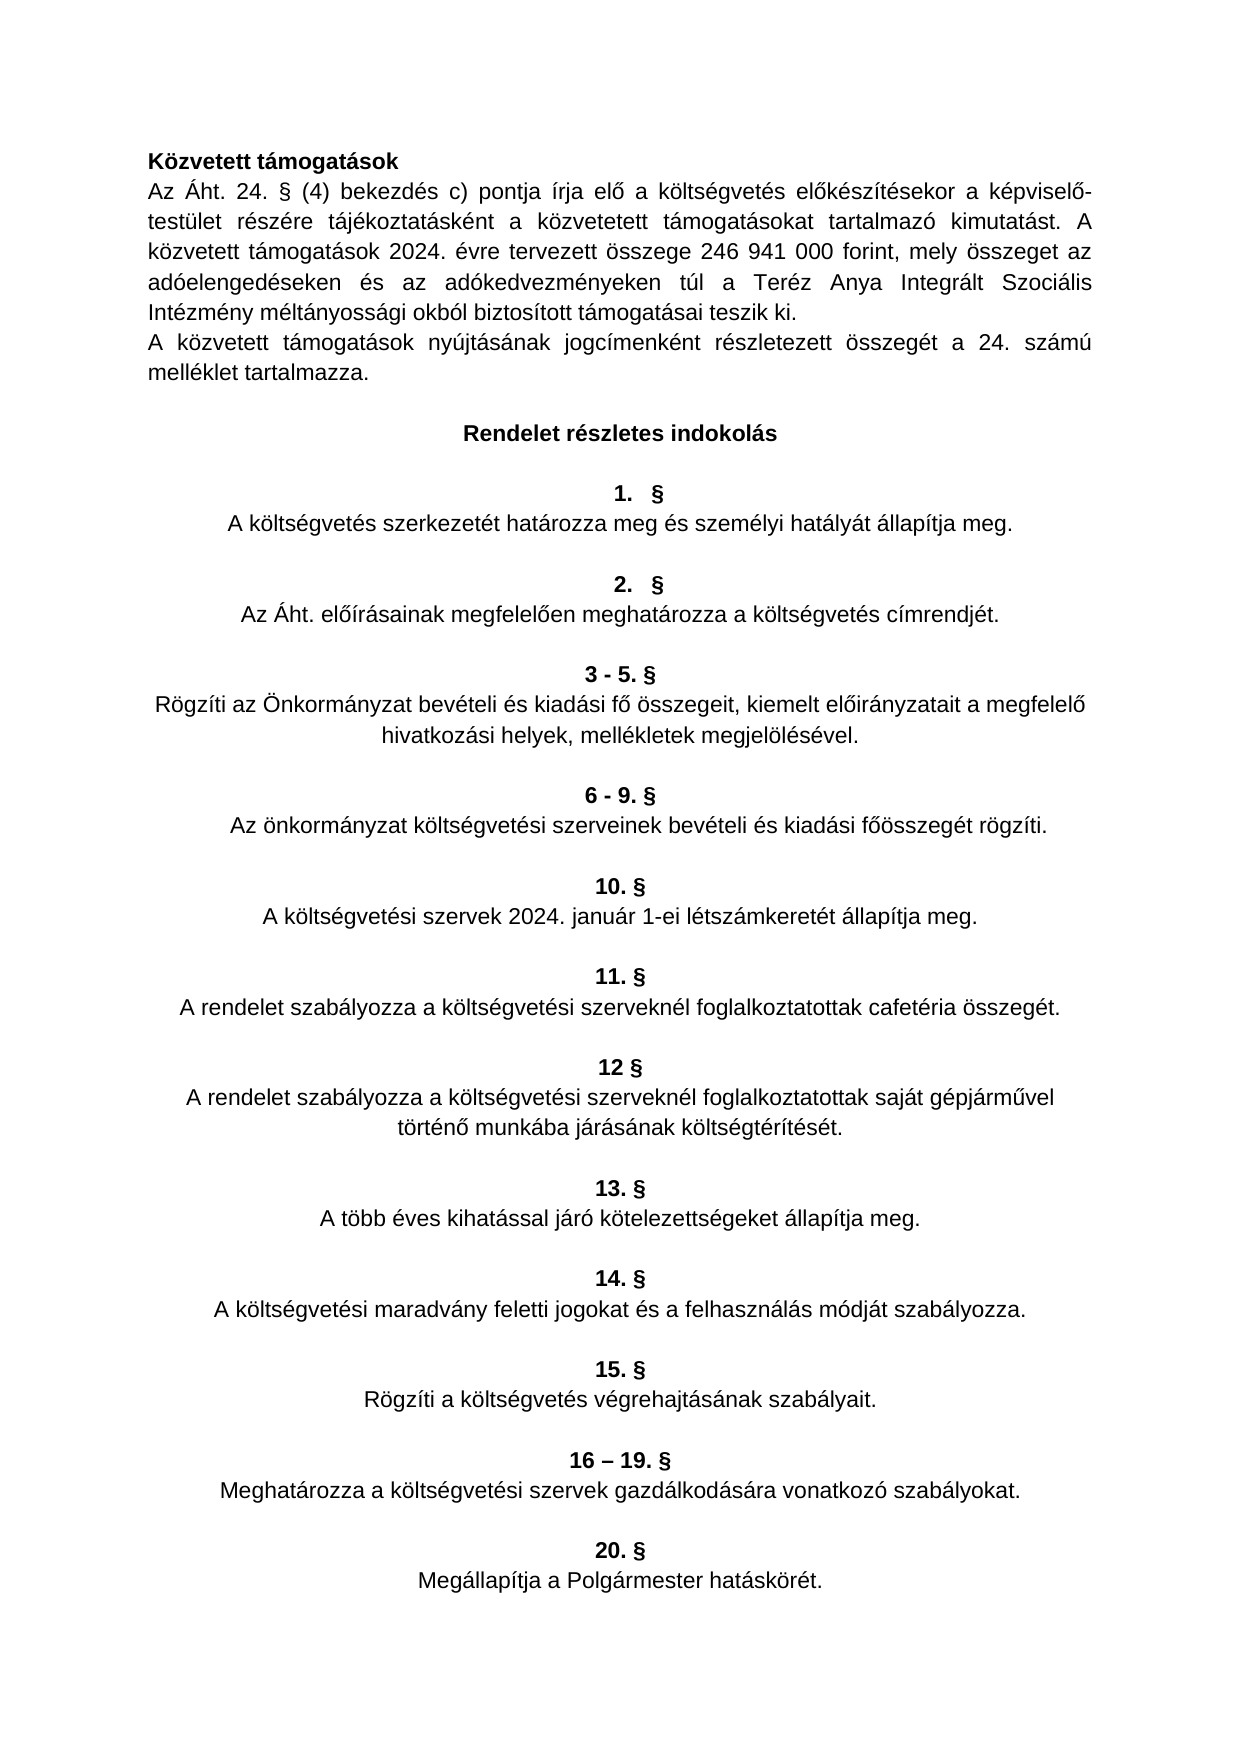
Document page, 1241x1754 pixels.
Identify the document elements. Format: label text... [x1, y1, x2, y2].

text A rendelet szabályozza a költségvetési szerveknél foglalkoztatottak cafetéria összegét. [148, 993, 1093, 1020]
text A költségvetési maradvány feletti jogokat és a felhasználás módját szabályozza. [148, 1296, 1093, 1322]
text A rendelet szabályozza a költségvetési szerveknél foglalkoztatottak saját gépjárművel történő munkába járásának költségtérítését. [148, 1084, 1093, 1141]
text 15. § [148, 1356, 1093, 1382]
text 20. § [148, 1537, 1093, 1563]
text A több éves kihatással járó kötelezettségeket állapítja meg. [148, 1205, 1093, 1231]
text 3 - 5. § [148, 661, 1093, 687]
text 13. § [148, 1175, 1093, 1201]
text Rögzíti a költségvetés végrehajtásának szabályait. [148, 1386, 1093, 1412]
text Az önkormányzat költségvetési szerveinek bevételi és kiadási főösszegét rögzíti. [185, 812, 1093, 838]
text 14. § [148, 1265, 1093, 1292]
text 12 § [148, 1054, 1093, 1080]
text A költségvetési szervek 2024. január 1-ei létszámkeretét állapítja meg. [148, 903, 1093, 929]
text 10. § [148, 873, 1093, 899]
text Az Áht. előírásainak megfelelően meghatározza a költségvetés címrendjét. [148, 601, 1093, 627]
text 11. § [148, 963, 1093, 989]
text Közvetett támogatások [148, 148, 1093, 174]
text A költségvetés szerkezetét határozza meg és személyi hatályát állapítja meg. [148, 510, 1093, 536]
text Az Áht. 24. § (4) bekezdés c) pontja írja elő a költségvetés előkészítésekor a képviselő-testület részére tájékoztatásként a közvetetett támogatásokat tartalmazó kimutatást. A közvetett támogatások 2024. évre tervezett összege 246 941 000 forint, mely összeget az adóelengedéseken és az adókedvezményeken túl a Teréz Anya Integrált Szociális Intézmény méltányossági okból biztosított támogatásai teszik ki. [148, 178, 1093, 325]
text Megállapítja a Polgármester hatáskörét. [148, 1567, 1093, 1594]
text Meghatározza a költségvetési szervek gazdálkodására vonatkozó szabályokat. [148, 1477, 1093, 1503]
text Rendelet részletes indokolás [148, 419, 1093, 446]
text 6 - 9. § [148, 782, 1093, 808]
text 16 – 19. § [148, 1447, 1093, 1473]
text A közvetett támogatások nyújtásának jogcímenként részletezett összegét a 24. számú melléklet tartalmazza. [148, 329, 1093, 385]
text Rögzíti az Önkormányzat bevételi és kiadási fő összegeit, kiemelt előirányzatait a megfelelő hivatkozási helyek, mellékletek megjelölésével. [148, 691, 1093, 748]
list § [185, 571, 1093, 597]
list § [185, 480, 1093, 506]
